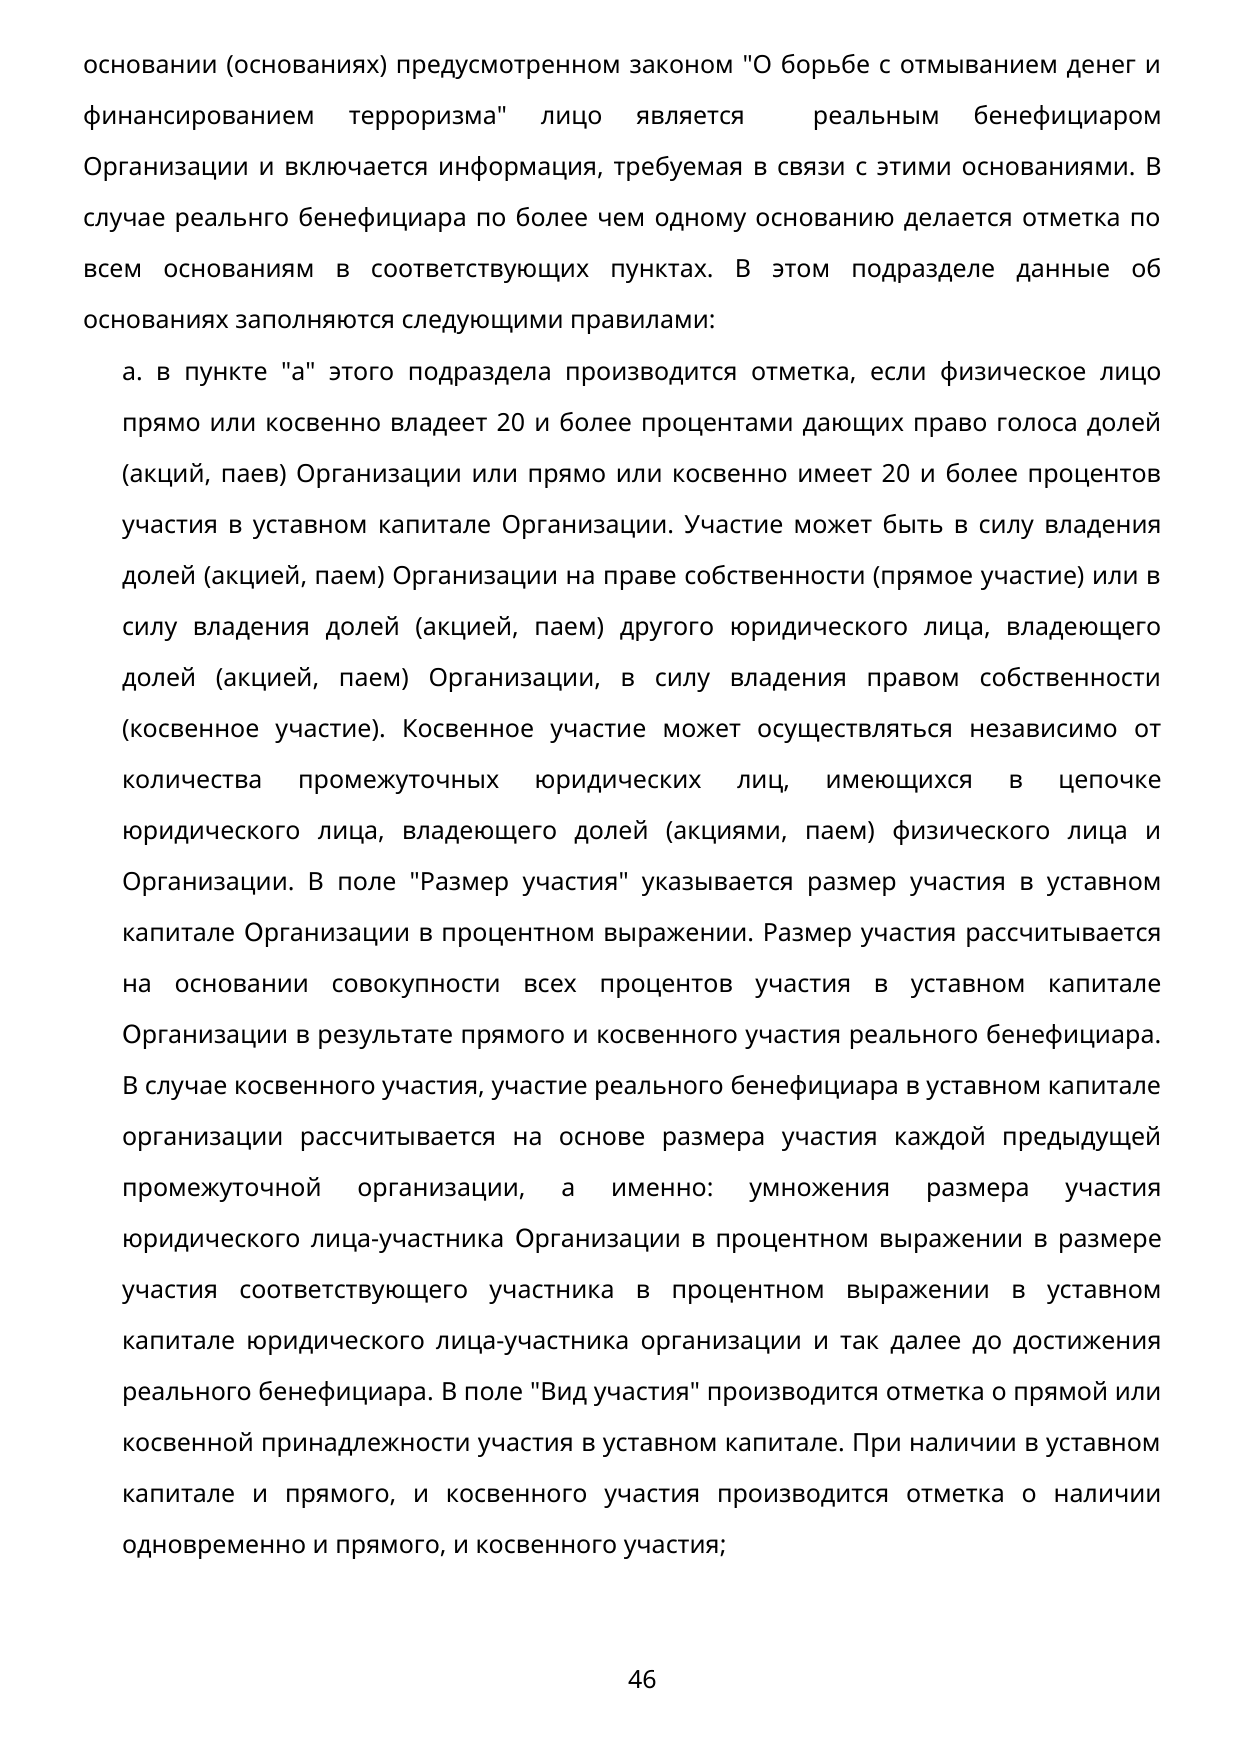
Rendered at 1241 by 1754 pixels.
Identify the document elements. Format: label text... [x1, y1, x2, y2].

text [83, 47, 1162, 336]
text а. в пункте "а" этого подраздела производится отметка, если физическое лицо прямо или косвенно владеет 20 и более процентами дающих право голоса долей (акций, паев) Организации или прямо или косвенно имеет 20 и более процентов участия в уставном капитале Организации. Участие может быть в силу владения долей (акцией, паем) Организации на праве собственности (прямое участие) или в силу владения долей (акцией, паем) другого юридического лица, владеющего долей (акцией, паем) Организации, в силу владения правом собственности (косвенное участие). Косвенное участие может осуществляться независимо от количества промежуточных юридических лиц, имеющихся в цепочке юридического лица, владеющего долей (акциями, паем) физического лица и Организации. В поле "Размер участия" указывается размер участия в уставном капитале Օрганизации в процентном выражении. Размер участия рассчитывается на основании совокупности всех процентов участия в уставном капитале Օрганизации в результате прямого и косвенного участия реального бенефициара. В случае косвенного участия, участие реального бенефициара в уставном капитале организации рассчитывается на основе размера участия каждой предыдущей промежуточной организации, а именно: умножения размера участия юридического лица-участника Օрганизации в процентном выражении в размере участия соответствующего участника в процентном выражении в уставном капитале юридического лица-участника организации и так далее до достижения реального бенефициара. В поле "Вид участия" производится отметка о прямой или косвенной принадлежности участия в уставном капитале. При наличии в уставном капитале и прямого, и косвенного участия производится отметка о наличии одновременно и прямого, и косвенного участия; [122, 353, 1162, 1561]
